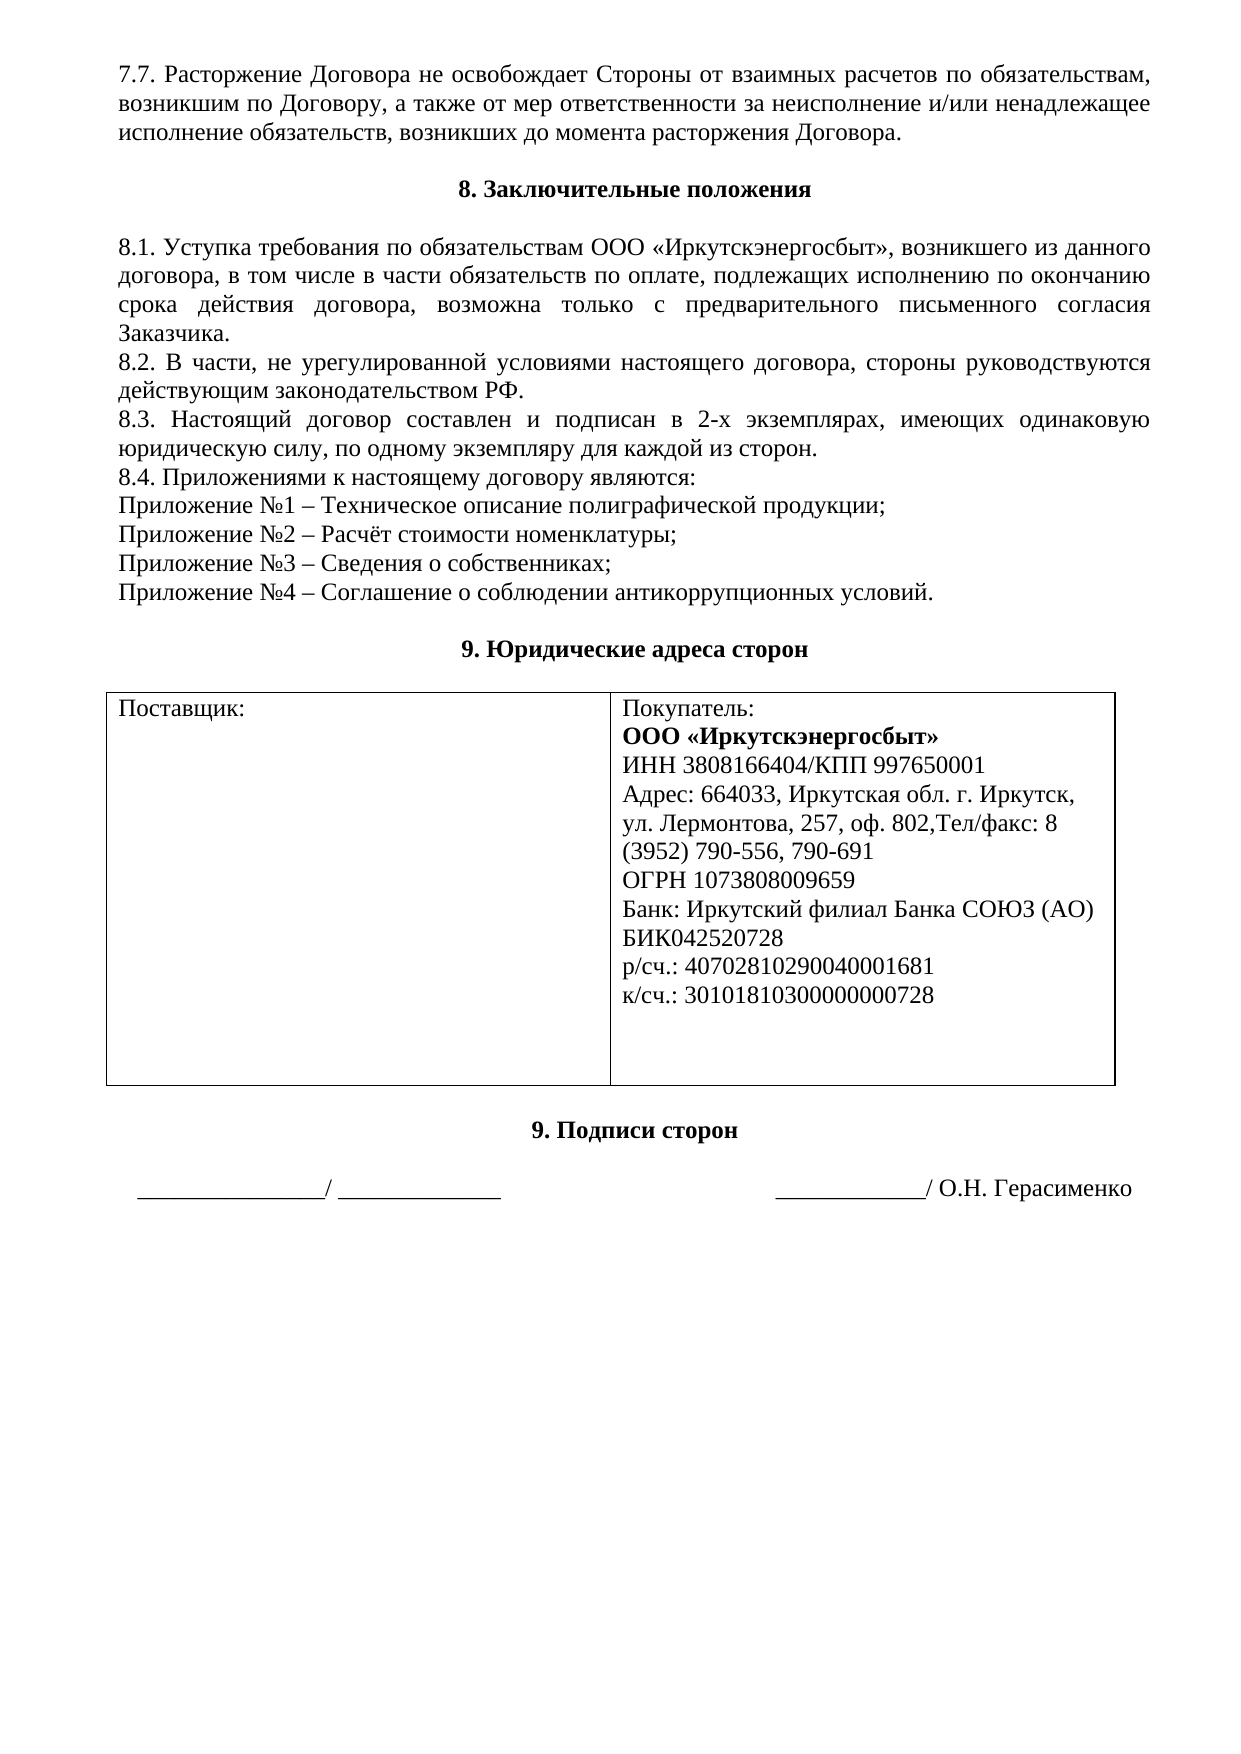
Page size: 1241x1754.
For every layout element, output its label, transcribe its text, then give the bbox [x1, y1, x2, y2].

text Приложение №3 – Сведения о собственниках; [118, 548, 1152, 577]
text 7.7. Расторжение Договора не освобождает Стороны от взаимных расчетов по обязательствам, возникшим по Договору, а также от мер ответственности за неисполнение и/или ненадлежащее исполнение обязательств, возникших до момента расторжения Договора. [118, 59, 1152, 145]
text 8.1. Уступка требования по обязательствам ООО «Иркутскэнергосбыт», возникшего из данного договора, в том числе в части обязательств по оплате, подлежащих исполнению по окончанию срока действия договора, возможна только с предварительного письменного согласия Заказчика. [118, 232, 1152, 347]
table_header Поставщик: [107, 693, 610, 1085]
text 8.2. В части, не урегулированной условиями настоящего договора, стороны руководствуются действующим законодательством РФ. [118, 347, 1152, 404]
text 8. Заключительные положения [118, 174, 1152, 203]
text Приложение №4 – Соглашение о соблюдении антикоррупционных условий. [118, 577, 1152, 605]
text _______________/ _____________ ____________/ О.Н. Герасименко [118, 1173, 1152, 1201]
text Приложение №2 – Расчёт стоимости номенклатуры; [118, 519, 1152, 548]
text 9. Подписи сторон [118, 1115, 1152, 1144]
text Приложение №1 – Техническое описание полиграфической продукции; [118, 490, 1152, 519]
text 9. Юридические адреса сторон [118, 634, 1152, 663]
text 8.4. Приложениями к настоящему договору являются: [118, 462, 1152, 490]
table_header Покупатель: ООО «Иркутскэнергосбыт» ИНН 3808166404/КПП 997650001 Адрес: 664033, Иркутская обл. г. Иркутск, ул. Лермонтова, 257, оф. 802,Тел/факс: 8 (3952) 790-556, 790-691 ОГРН 1073808009659 Банк: Иркутский филиал Банка СОЮЗ (АО) БИК042520728 р/сч.: 40702810290040001681 к/сч.: 30101810300000000728 [611, 693, 1114, 1085]
text 8.3. Настоящий договор составлен и подписан в 2-х экземплярах, имеющих одинаковую юридическую силу, по одному экземпляру для каждой из сторон. [118, 404, 1152, 462]
